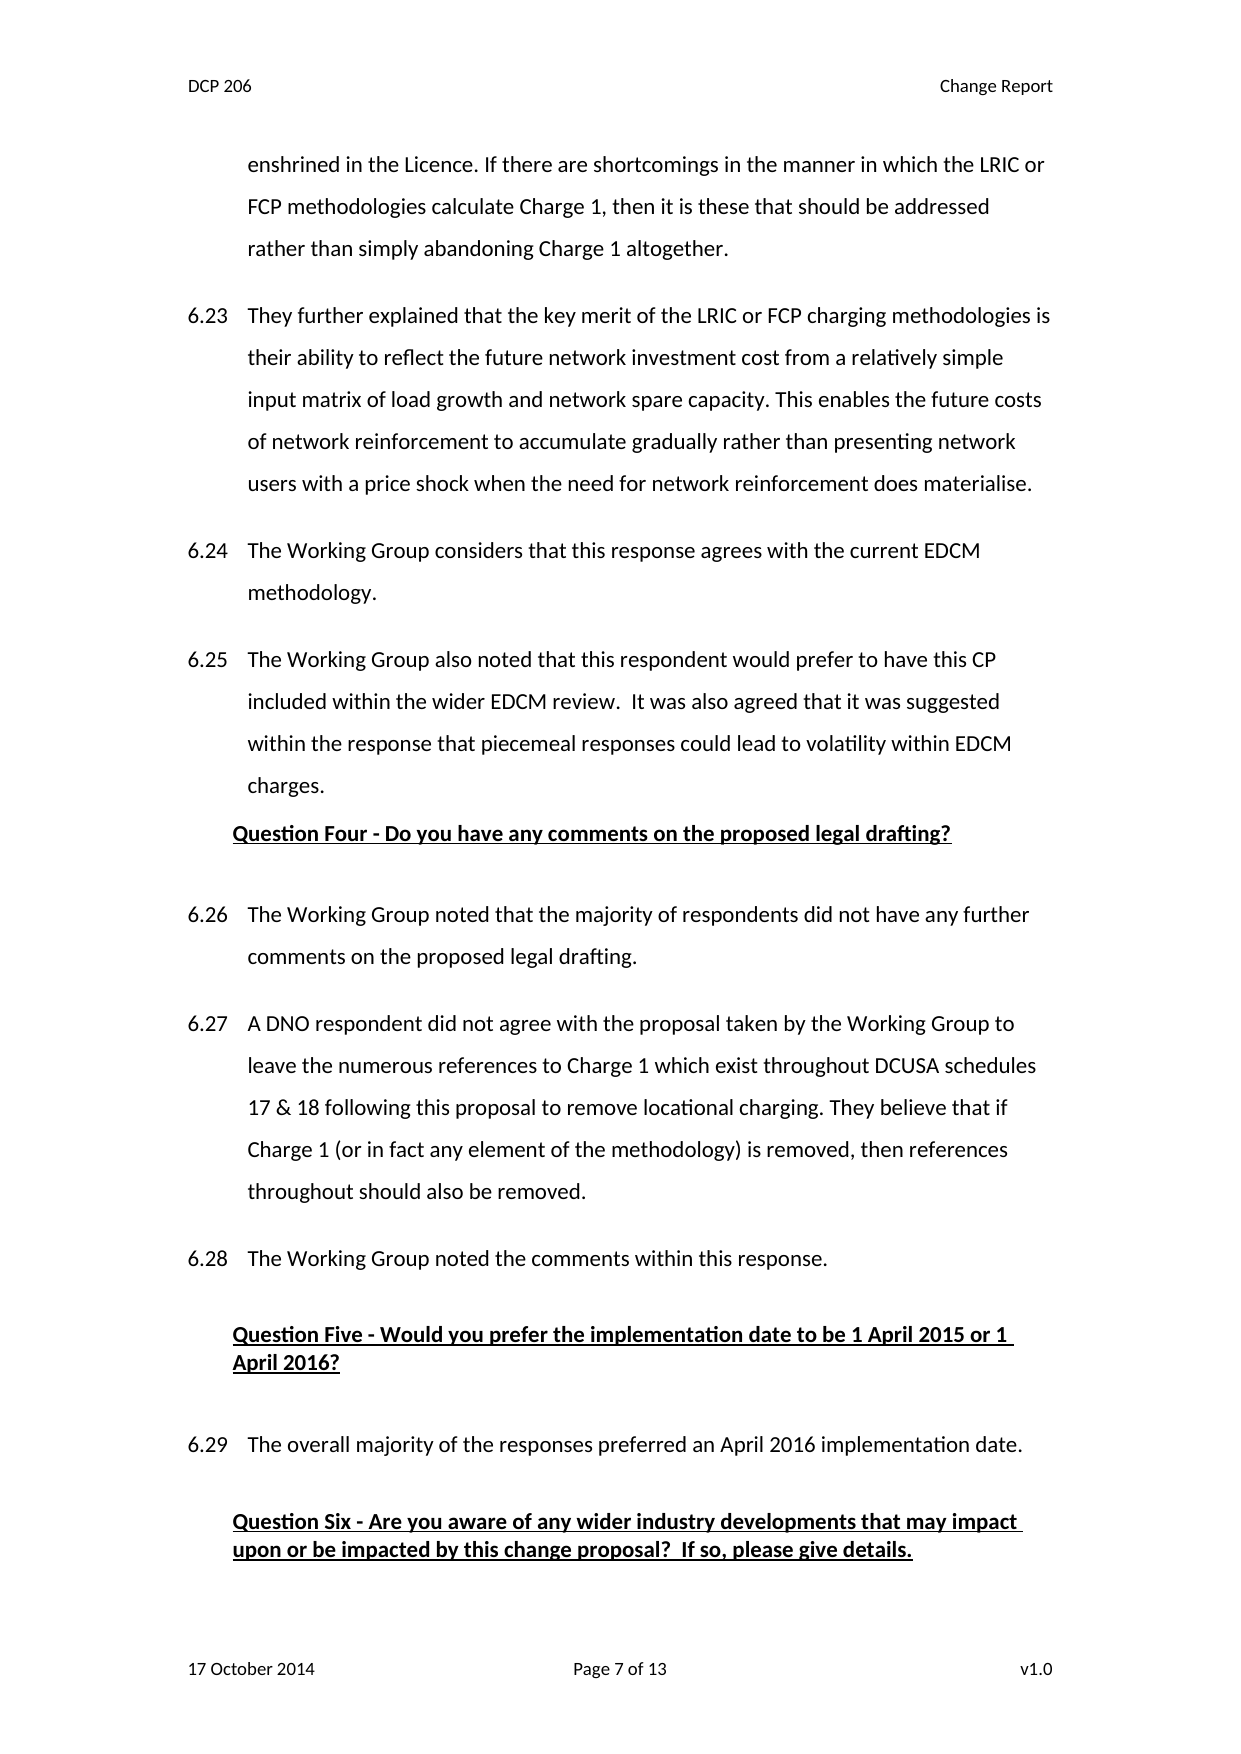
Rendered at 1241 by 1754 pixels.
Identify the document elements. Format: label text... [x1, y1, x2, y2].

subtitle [187, 150, 1053, 262]
subtitle The Working Group noted the comments within this response. [187, 1244, 1053, 1272]
list Question Six - Are you aware of any wider industry developments that may impact upon or be impacted by this change proposal? If so, please give details. [232, 1507, 1053, 1563]
subtitle The Working Group considers that this response agrees with the current EDCM methodology. [187, 536, 1053, 606]
list Question Four - Do you have any comments on the proposed legal drafting? [232, 819, 1053, 847]
list Question Five - Would you prefer the implementation date to be 1 April 2015 or 1 April 2016? [232, 1320, 1053, 1376]
subtitle The overall majority of the responses preferred an April 2016 implementation date. [187, 1430, 1053, 1458]
subtitle A DNO respondent did not agree with the proposal taken by the Working Group to leave the numerous references to Charge 1 which exist throughout DCUSA schedules 17 & 18 following this proposal to remove locational charging. They believe that if Charge 1 (or in fact any element of the methodology) is removed, then references throughout should also be removed. [187, 1009, 1053, 1205]
subtitle They further explained that the key merit of the LRIC or FCP charging methodologies is their ability to reflect the future network investment cost from a relatively simple input matrix of load growth and network spare capacity. This enables the future costs of network reinforcement to accumulate gradually rather than presenting network users with a price shock when the need for network reinforcement does materialise. [187, 301, 1053, 497]
subtitle The Working Group noted that the majority of respondents did not have any further comments on the proposed legal drafting. [187, 900, 1053, 970]
subtitle The Working Group also noted that this respondent would prefer to have this CP included within the wider EDCM review. It was also agreed that it was suggested within the response that piecemeal responses could lead to volatility within EDCM charges. [187, 645, 1053, 799]
